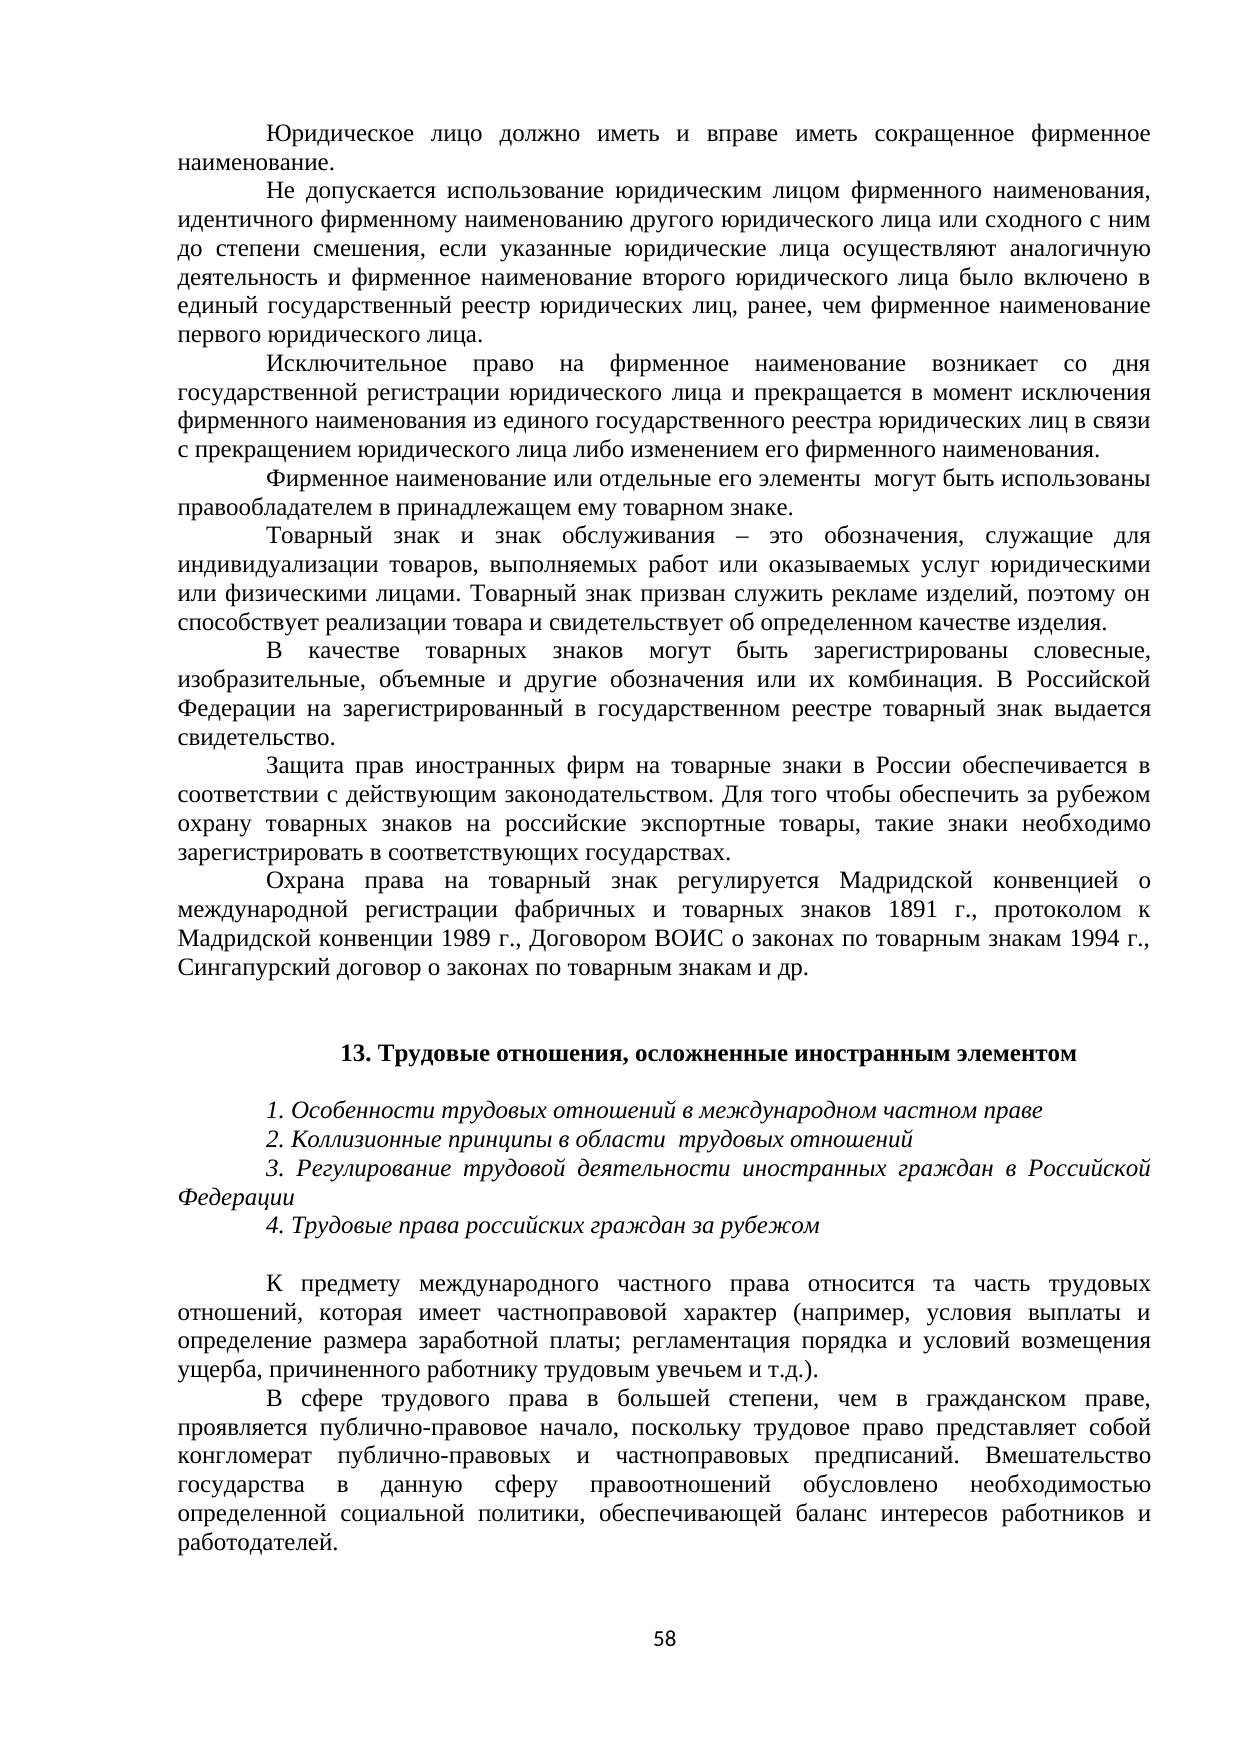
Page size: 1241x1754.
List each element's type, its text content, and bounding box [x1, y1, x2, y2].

text 1. Особенности трудовых отношений в международном частном праве [177, 1096, 1152, 1124]
text Не допускается использование юридическим лицом фирменного наименования, идентичного фирменному наименованию другого юридического лица или сходного с ним до степени смешения, если указанные юридические лица осуществляют аналогичную деятельность и фирменное наименование второго юридического лица было включено в единый государственный реестр юридических лиц, ранее, чем фирменное наименование первого юридического лица. [177, 176, 1152, 348]
text Исключительное право на фирменное наименование возникает со дня государственной регистрации юридического лица и прекращается в момент исключения фирменного наименования из единого государственного реестра юридических лиц в связи с прекращением юридического лица либо изменением его фирменного наименования. [177, 348, 1152, 463]
text В сфере трудового права в большей степени, чем в гражданском праве, проявляется публично-правовое начало, поскольку трудовое право представляет собой конгломерат публично-правовых и частноправовых предписаний. Вмешательство государства в данную сферу правоотношений обусловлено необходимостью определенной социальной политики, обеспечивающей баланс интересов работников и работодателей. [177, 1383, 1152, 1556]
text 2. Коллизионные принципы в области трудовых отношений [177, 1124, 1152, 1153]
text Юридическое лицо должно иметь и вправе иметь сокращенное фирменное наименование. [177, 118, 1152, 176]
text 4. Трудовые права российских граждан за рубежом [177, 1211, 1152, 1239]
text Товарный знак и знак обслуживания – это обозначения, служащие для индивидуализации товаров, выполняемых работ или оказываемых услуг юридическими или физическими лицами. Товарный знак призван служить рекламе изделий, поэтому он способствует реализации товара и свидетельствует об определенном качестве изделия. [177, 521, 1152, 636]
text 3. Регулирование трудовой деятельности иностранных граждан в Российской Федерации [177, 1153, 1152, 1211]
text Защита прав иностранных фирм на товарные знаки в России обеспечивается в соответствии с действующим законодательством. Для того чтобы обеспечить за рубежом охрану товарных знаков на российские экспортные товары, такие знаки необходимо зарегистрировать в соответствующих государствах. [177, 751, 1152, 866]
text Охрана права на товарный знак регулируется Мадридской конвенцией о международной регистрации фабричных и товарных знаков 1891 г., протоколом к Мадридской конвенции 1989 г., Договором ВОИС о законах по товарным знакам 1994 г., Сингапурский договор о законах по товарным знакам и др. [177, 866, 1152, 981]
text К предмету международного частного права относится та часть трудовых отношений, которая имеет частноправовой характер (например, условия выплаты и определение размера заработной платы; регламентация порядка и условий возмещения ущерба, причиненного работнику трудовым увечьем и т.д.). [177, 1268, 1152, 1383]
text В качестве товарных знаков могут быть зарегистрированы словесные, изобразительные, объемные и другие обозначения или их комбинация. В Российской Федерации на зарегистрированный в государственном реестре товарный знак выдается свидетельство. [177, 636, 1152, 751]
text Фирменное наименование или отдельные его элементы могут быть использованы правообладателем в принадлежащем ему товарном знаке. [177, 463, 1152, 521]
text 13. Трудовые отношения, осложненные иностранным элементом [177, 1038, 1152, 1067]
